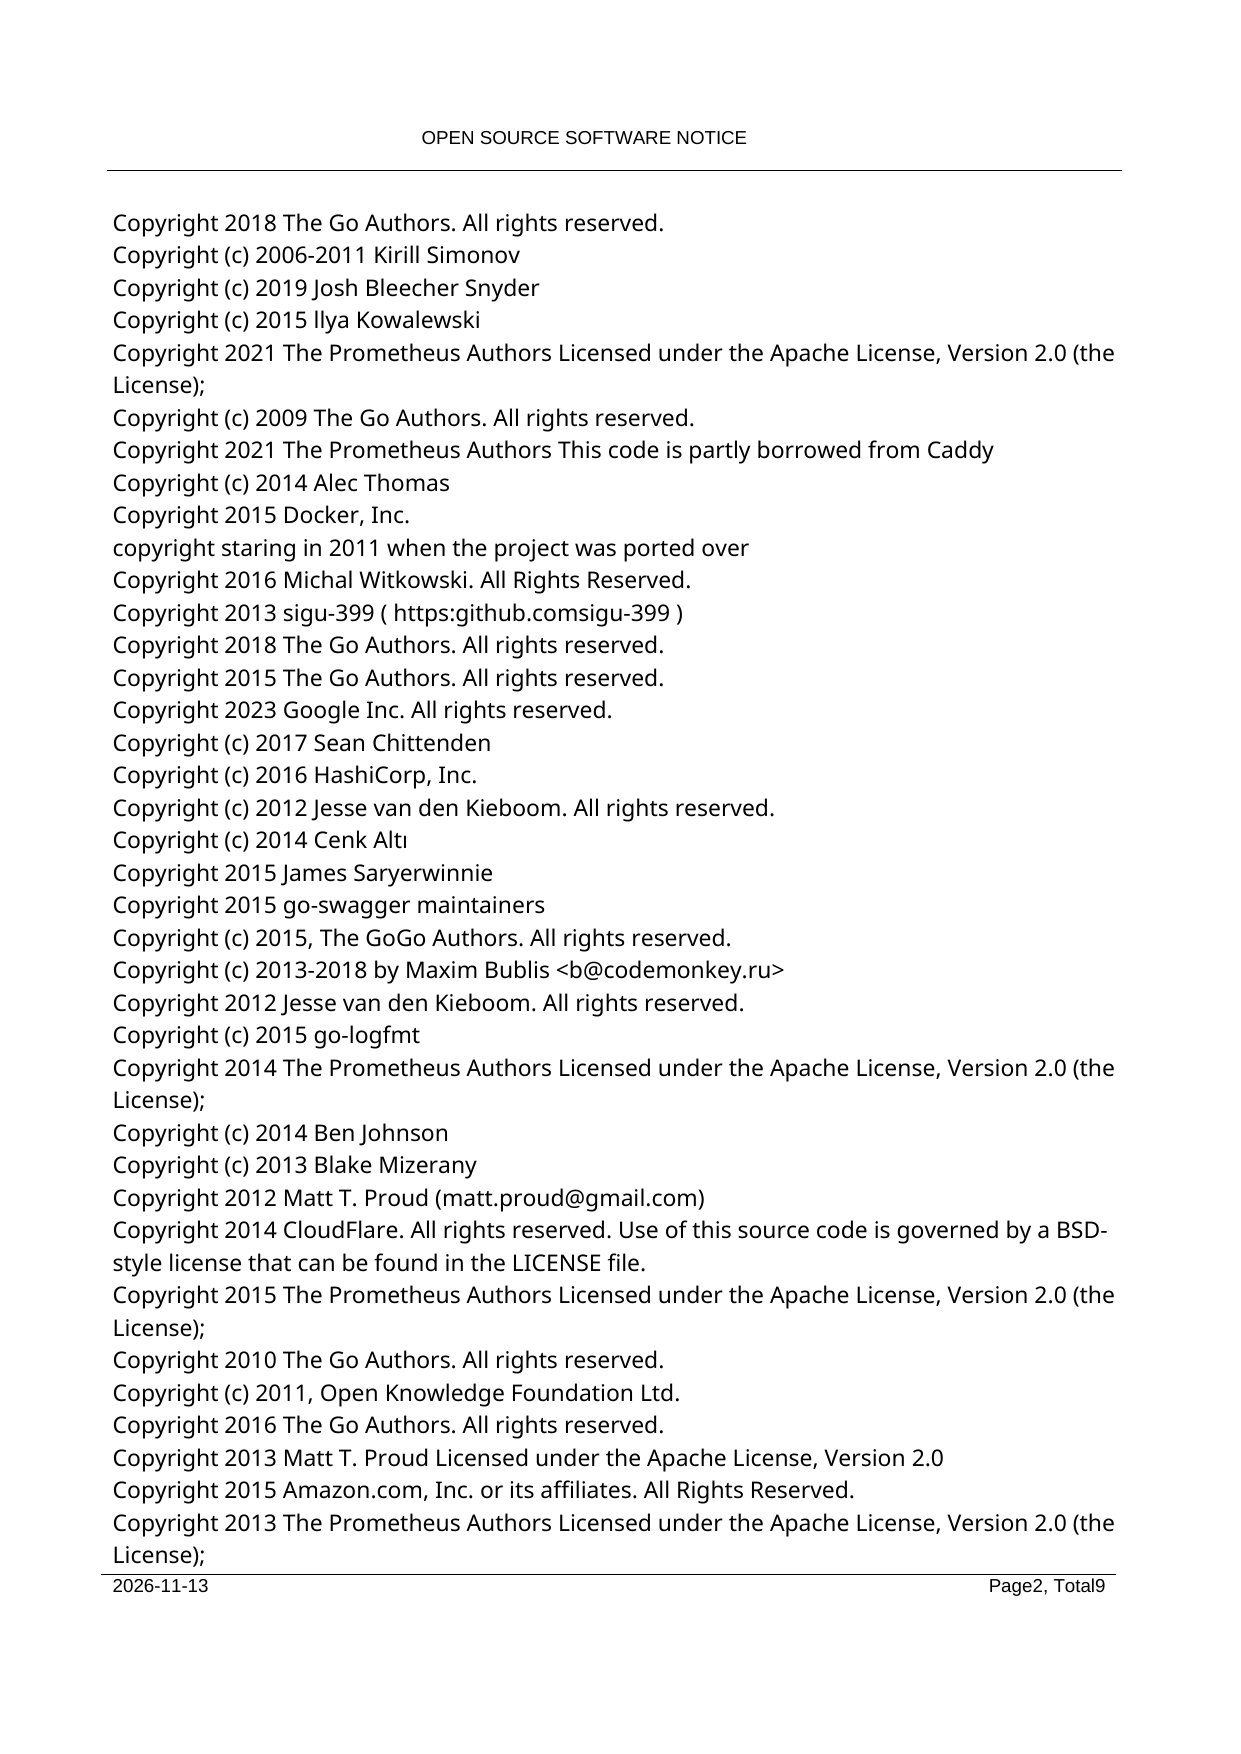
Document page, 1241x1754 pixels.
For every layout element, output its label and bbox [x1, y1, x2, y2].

text [112, 206, 1128, 1571]
